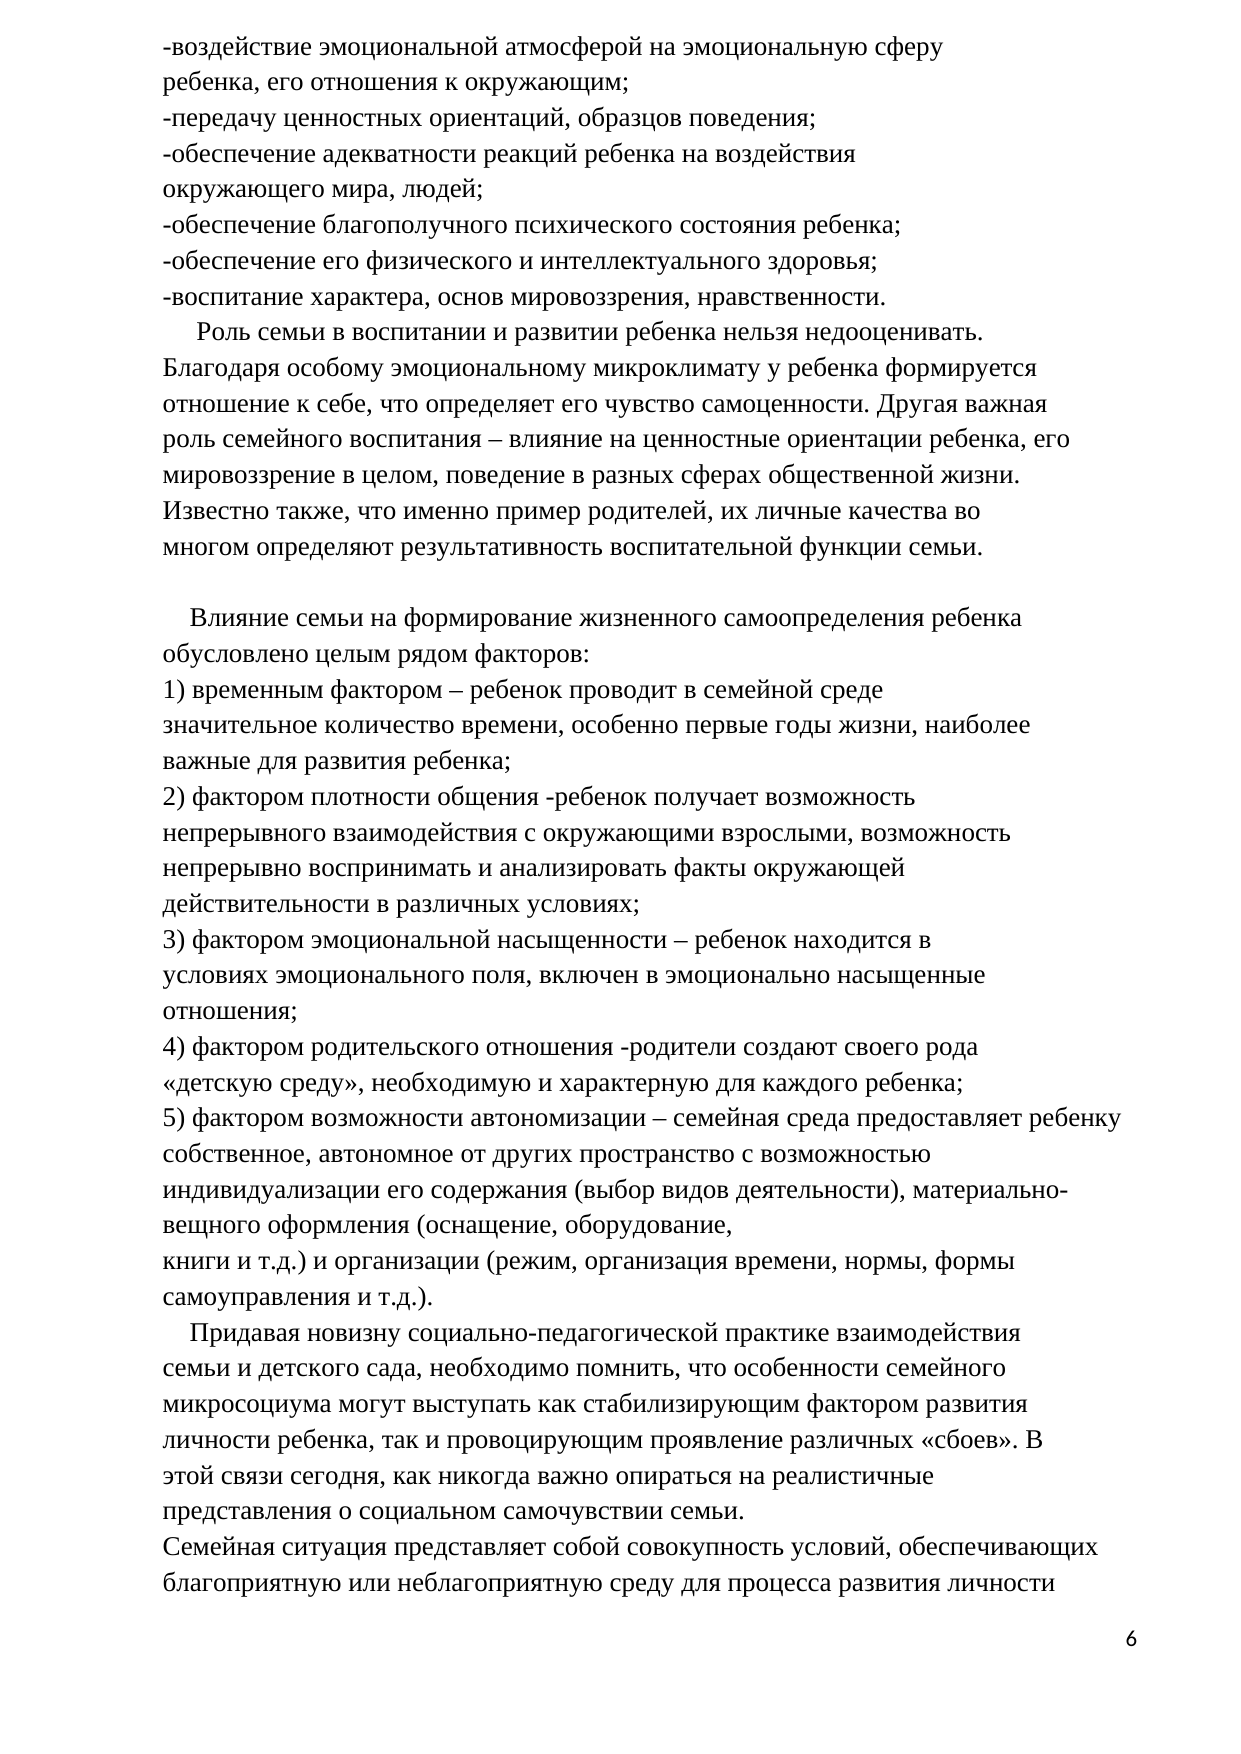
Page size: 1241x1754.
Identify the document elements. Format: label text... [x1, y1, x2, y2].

text 5) фактором возможности автономизации – семейная среда предоставляет ребенку собственное, автономное от других пространство с возможностью индивидуализации его содержания (выбор видов деятельности), материально-вещного оформления (оснащение, оборудование, [162, 1101, 1137, 1240]
text ребенка, его отношения к окружающим; [162, 65, 1137, 96]
text -передачу ценностных ориентаций, образцов поведения; [162, 101, 1137, 132]
text личности ребенка, так и провоцирующим проявление различных «сбоев». В [162, 1423, 1137, 1454]
text непрерывно воспринимать и анализировать факты окружающей [162, 851, 1137, 882]
text мировоззрение в целом, поведение в разных сферах общественной жизни. [162, 458, 1137, 489]
text этой связи сегодня, как никогда важно опираться на реалистичные [162, 1459, 1137, 1490]
text роль семейного воспитания – влияние на ценностные ориентации ребенка, его [162, 423, 1137, 454]
text семьи и детского сада, необходимо помнить, что особенности семейного [162, 1352, 1137, 1383]
text 1) временным фактором – ребенок проводит в семейной среде [162, 673, 1137, 704]
text Роль семьи в воспитании и развитии ребенка нельзя недооценивать. [162, 315, 1137, 347]
text -обеспечение благополучного психического состояния ребенка; [162, 208, 1137, 239]
text отношение к себе, что определяет его чувство самоценности. Другая важная [162, 387, 1137, 418]
text -обеспечение его физического и интеллектуального здоровья; [162, 244, 1137, 275]
text Благодаря особому эмоциональному микроклимату у ребенка формируется [162, 351, 1137, 382]
text обусловлено целым рядом факторов: [162, 637, 1137, 668]
text книги и т.д.) и организации (режим, организация времени, нормы, формы [162, 1244, 1137, 1276]
text представления о социальном самочувствии семьи. [162, 1494, 1137, 1526]
text -воздействие эмоциональной атмосферой на эмоциональную сферу [162, 29, 1137, 61]
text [162, 1530, 1137, 1597]
text многом определяют результативность воспитательной функции семьи. [162, 530, 1137, 561]
text Влияние семьи на формирование жизненного самоопределения ребенка [162, 601, 1137, 632]
text «детскую среду», необходимую и характерную для каждого ребенка; [162, 1066, 1137, 1097]
text Известно также, что именно пример родителей, их личные качества во [162, 494, 1137, 525]
text действительности в различных условиях; [162, 887, 1137, 918]
text -обеспечение адекватности реакций ребенка на воздействия [162, 137, 1137, 168]
text -воспитание характера, основ мировоззрения, нравственности. [162, 280, 1137, 311]
text 4) фактором родительского отношения -родители создают своего рода [162, 1030, 1137, 1061]
text окружающего мира, людей; [162, 172, 1137, 204]
text 2) фактором плотности общения -ребенок получает возможность [162, 780, 1137, 811]
text условиях эмоционального поля, включен в эмоционально насыщенные [162, 958, 1137, 990]
text Придавая новизну социально-педагогической практике взаимодействия [162, 1316, 1137, 1347]
text самоуправления и т.д.). [162, 1280, 1137, 1311]
text важные для развития ребенка; [162, 744, 1137, 775]
text непрерывного взаимодействия с окружающими взрослыми, возможность [162, 816, 1137, 847]
text отношения; [162, 994, 1137, 1025]
text значительное количество времени, особенно первые годы жизни, наиболее [162, 708, 1137, 739]
text 3) фактором эмоциональной насыщенности – ребенок находится в [162, 923, 1137, 954]
text микросоциума могут выступать как стабилизирующим фактором развития [162, 1387, 1137, 1418]
